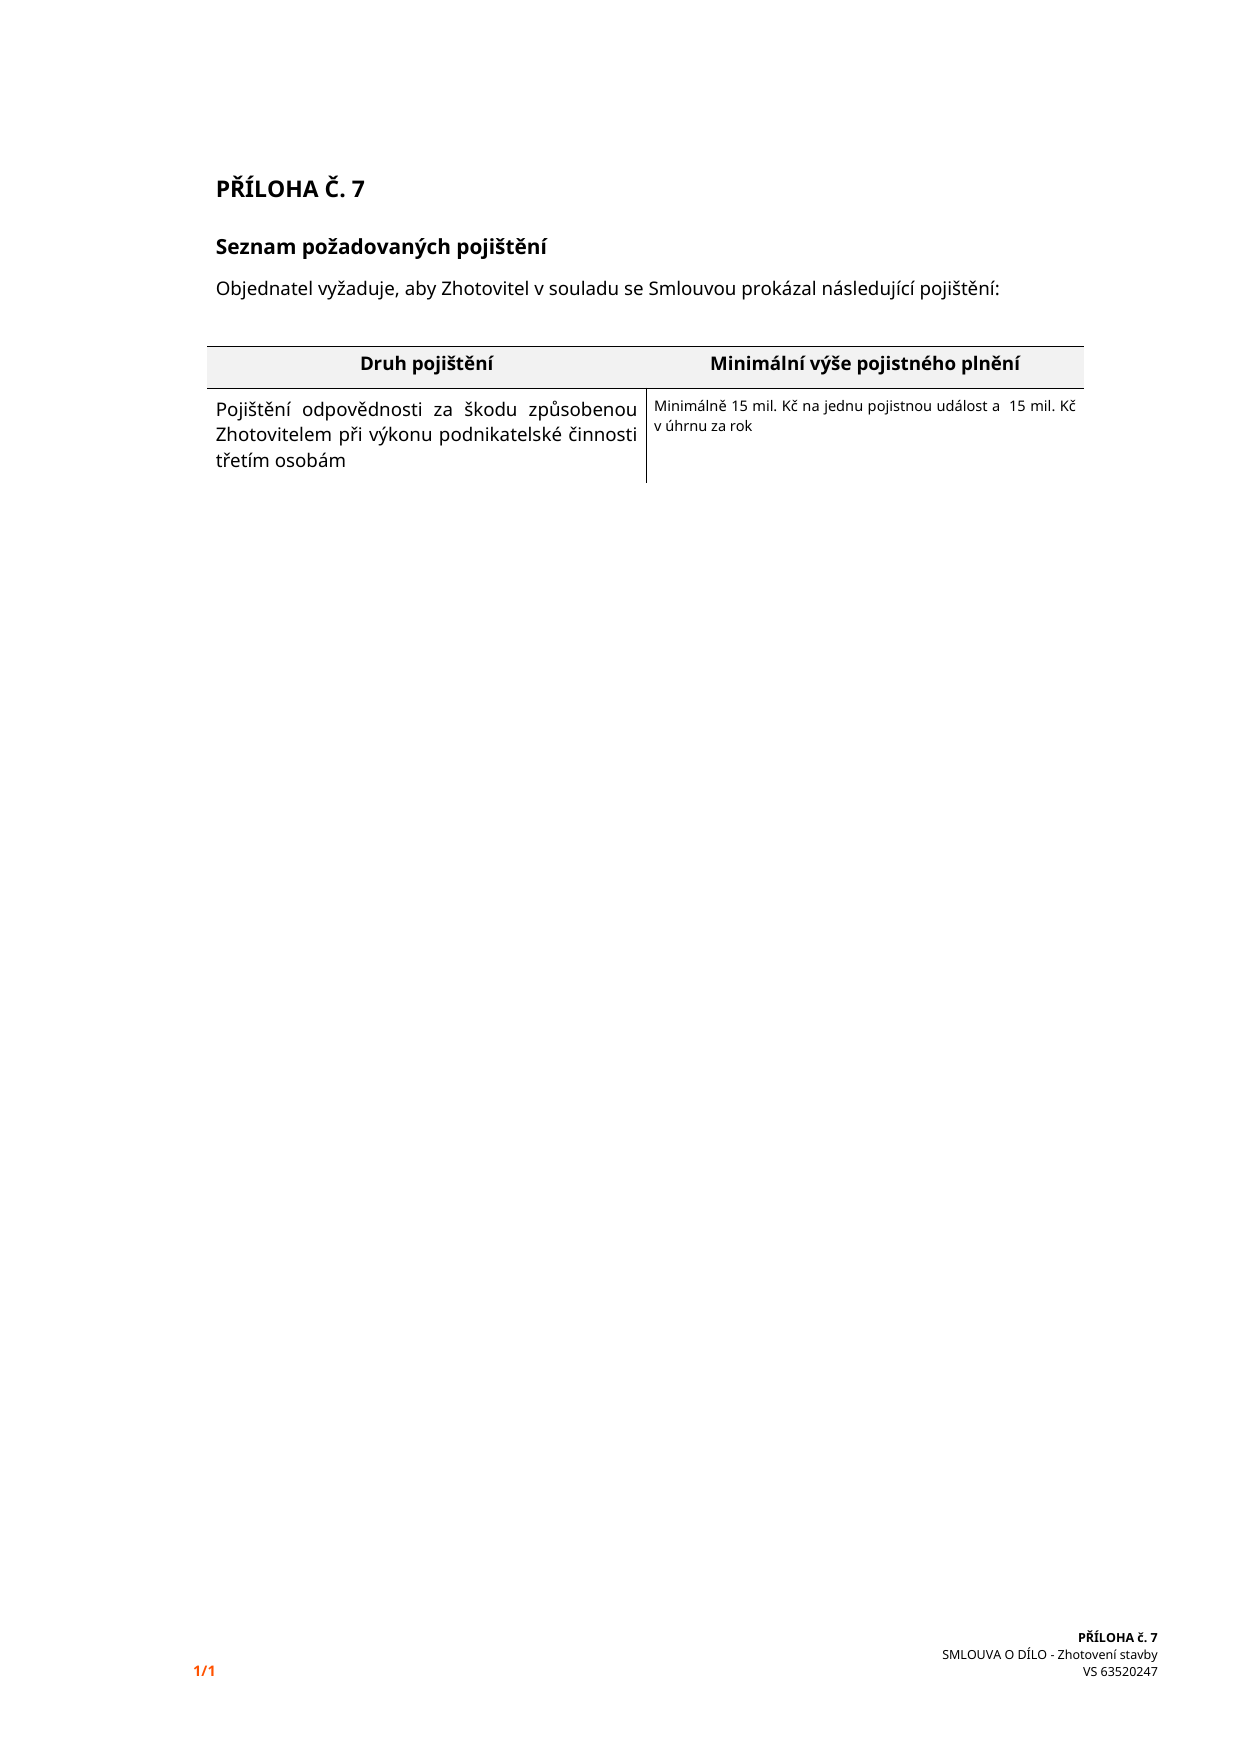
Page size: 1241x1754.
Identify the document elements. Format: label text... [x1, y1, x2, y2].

text Seznam požadovaných pojištění [216, 232, 1093, 260]
text Objednatel vyžaduje, aby Zhotovitel v souladu se Smlouvou prokázal následující pojištění: [216, 276, 1093, 301]
table_header Minimální výše pojistného plnění [646, 347, 1084, 388]
table_cell Minimálně 15 mil. Kč na jednu pojistnou událost a 15 mil. Kč v úhrnu za rok [647, 389, 1084, 482]
table_header Druh pojištění [207, 347, 646, 388]
table_cell Pojištění odpovědnosti za škodu způsobenou Zhotovitelem při výkonu podnikatelské činnosti třetím osobám [207, 389, 646, 482]
text Příloha č. 7 [216, 172, 1093, 204]
